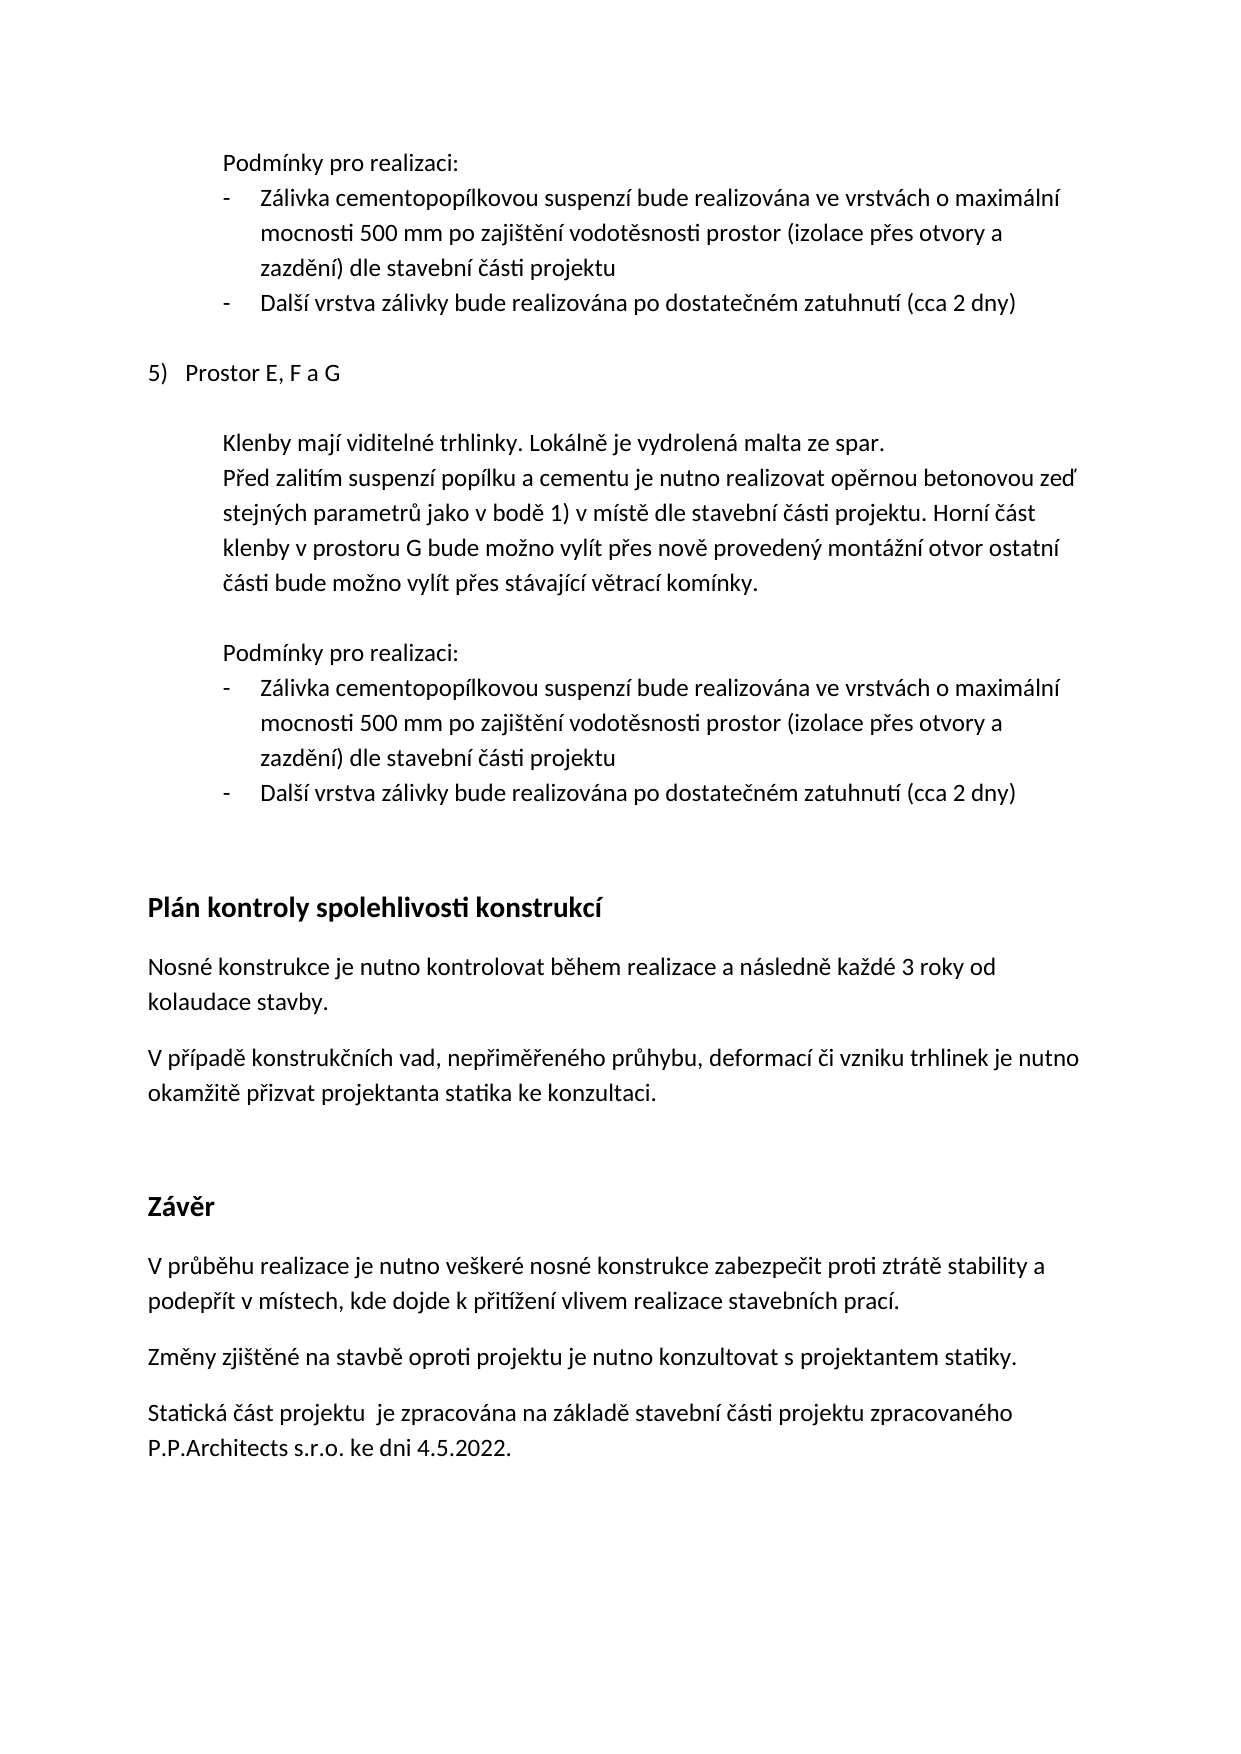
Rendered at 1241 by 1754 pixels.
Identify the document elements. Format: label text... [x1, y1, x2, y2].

list Podmínky pro realizaci: [223, 148, 1093, 178]
list Další vrstva zálivky bude realizována po dostatečném zatuhnutí (cca 2 dny) [223, 778, 1093, 808]
text Změny zjištěné na stavbě oproti projektu je nutno konzultovat s projektantem statiky. [148, 1341, 1093, 1372]
list Podmínky pro realizaci: [223, 638, 1093, 668]
text Nosné konstrukce je nutno kontrolovat během realizace a následně každé 3 roky od kolaudace stavby. [148, 951, 1093, 1017]
list Prostor E, F a G [148, 358, 1093, 388]
text Statická část projektu je zpracována na základě stavební části projektu zpracovaného P.P.Architects s.r.o. ke dni 4.5.2022. [148, 1397, 1093, 1462]
list Další vrstva zálivky bude realizována po dostatečném zatuhnutí (cca 2 dny) [223, 288, 1093, 318]
text Plán kontroly spolehlivosti konstrukcí [148, 889, 1093, 925]
text Závěr [148, 1188, 1093, 1224]
list Před zalitím suspenzí popílku a cementu je nutno realizovat opěrnou betonovou zeď stejných parametrů jako v bodě 1) v místě dle stavební části projektu. Horní část klenby v prostoru G bude možno vylít přes nově provedený montážní otvor ostatní části bude možno vylít přes stávající větrací komínky. [223, 463, 1093, 598]
list Klenby mají viditelné trhlinky. Lokálně je vydrolená malta ze spar. [223, 428, 1093, 458]
text V případě konstrukčních vad, nepřiměřeného průhybu, deformací či vzniku trhlinek je nutno okamžitě přizvat projektanta statika ke konzultaci. [148, 1042, 1093, 1107]
text V průběhu realizace je nutno veškeré nosné konstrukce zabezpečit proti ztrátě stability a podepřít v místech, kde dojde k přitížení vlivem realizace stavebních prací. [148, 1250, 1093, 1316]
